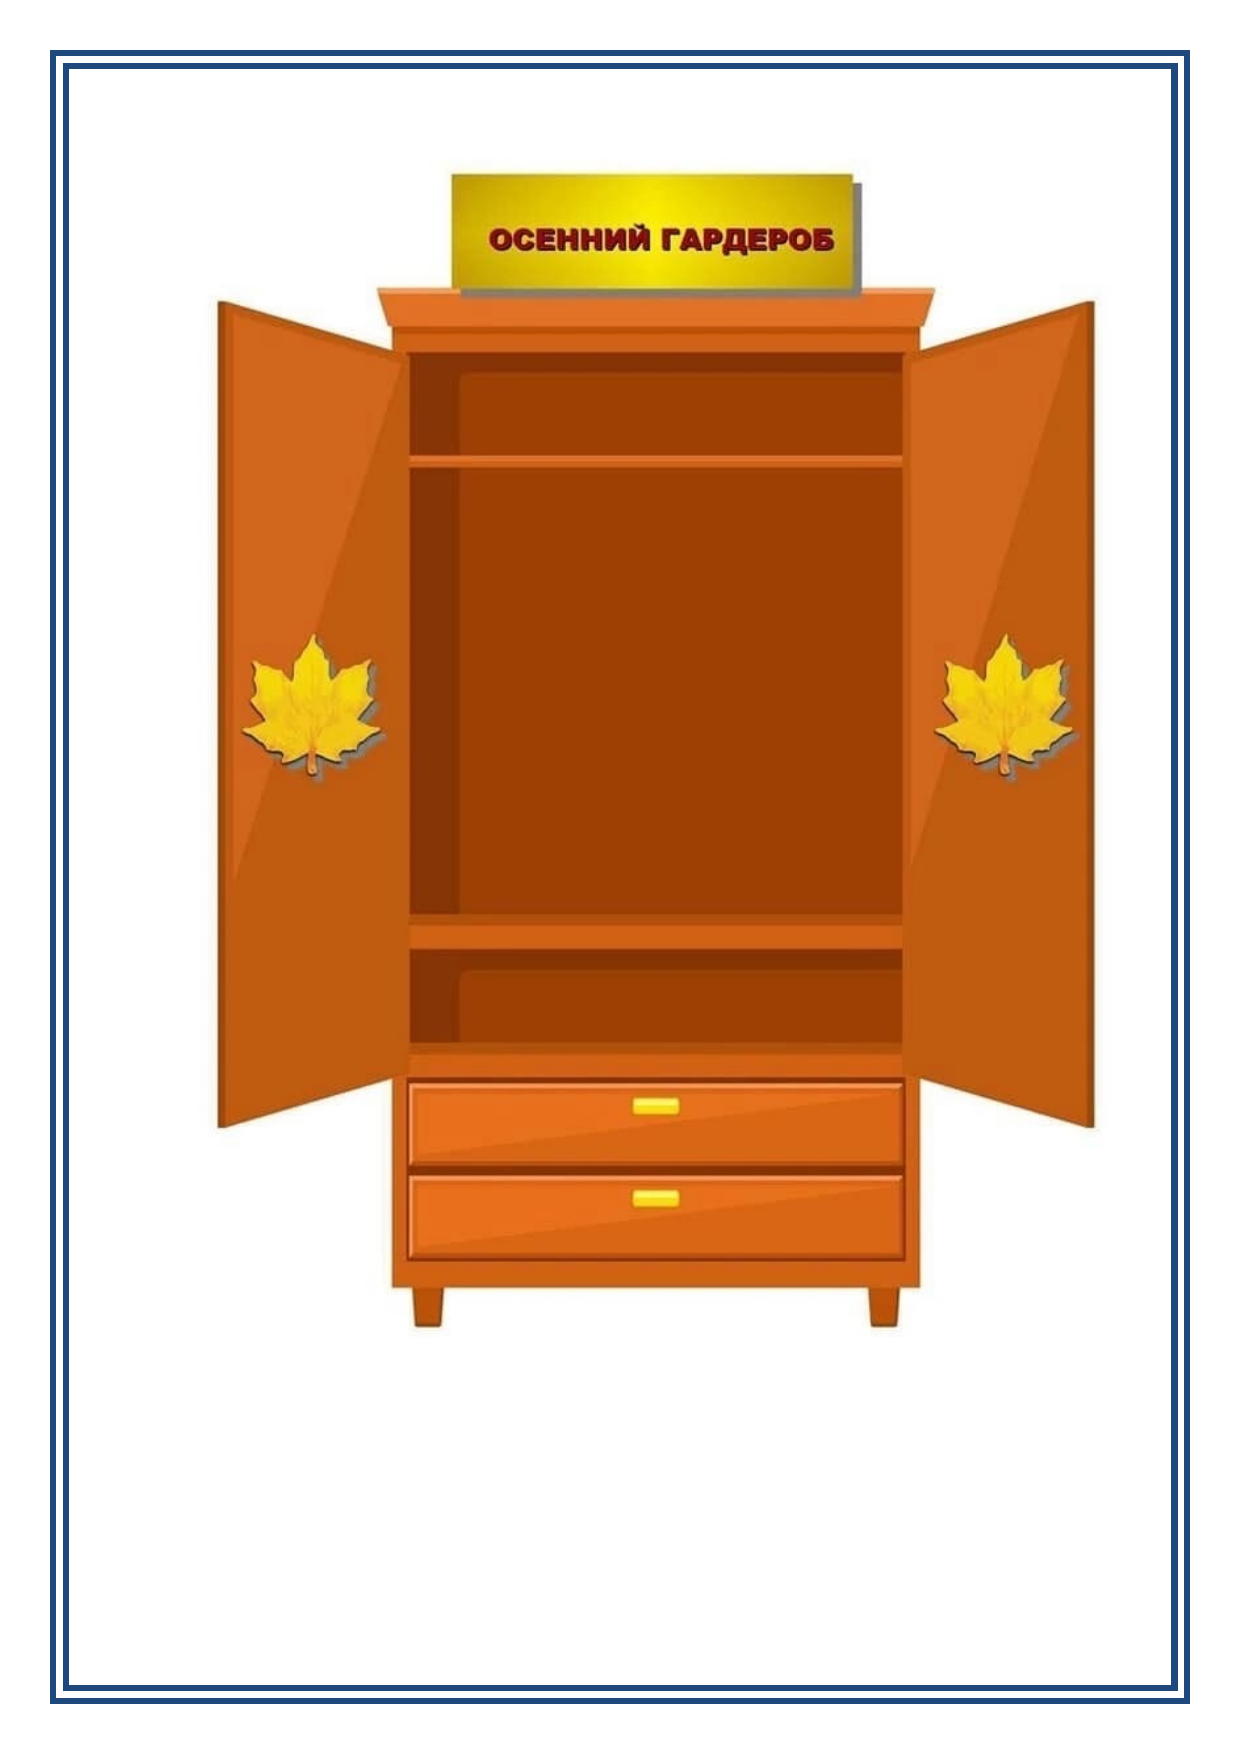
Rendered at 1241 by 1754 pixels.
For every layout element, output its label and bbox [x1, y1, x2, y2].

picture [177, 118, 1152, 1379]
